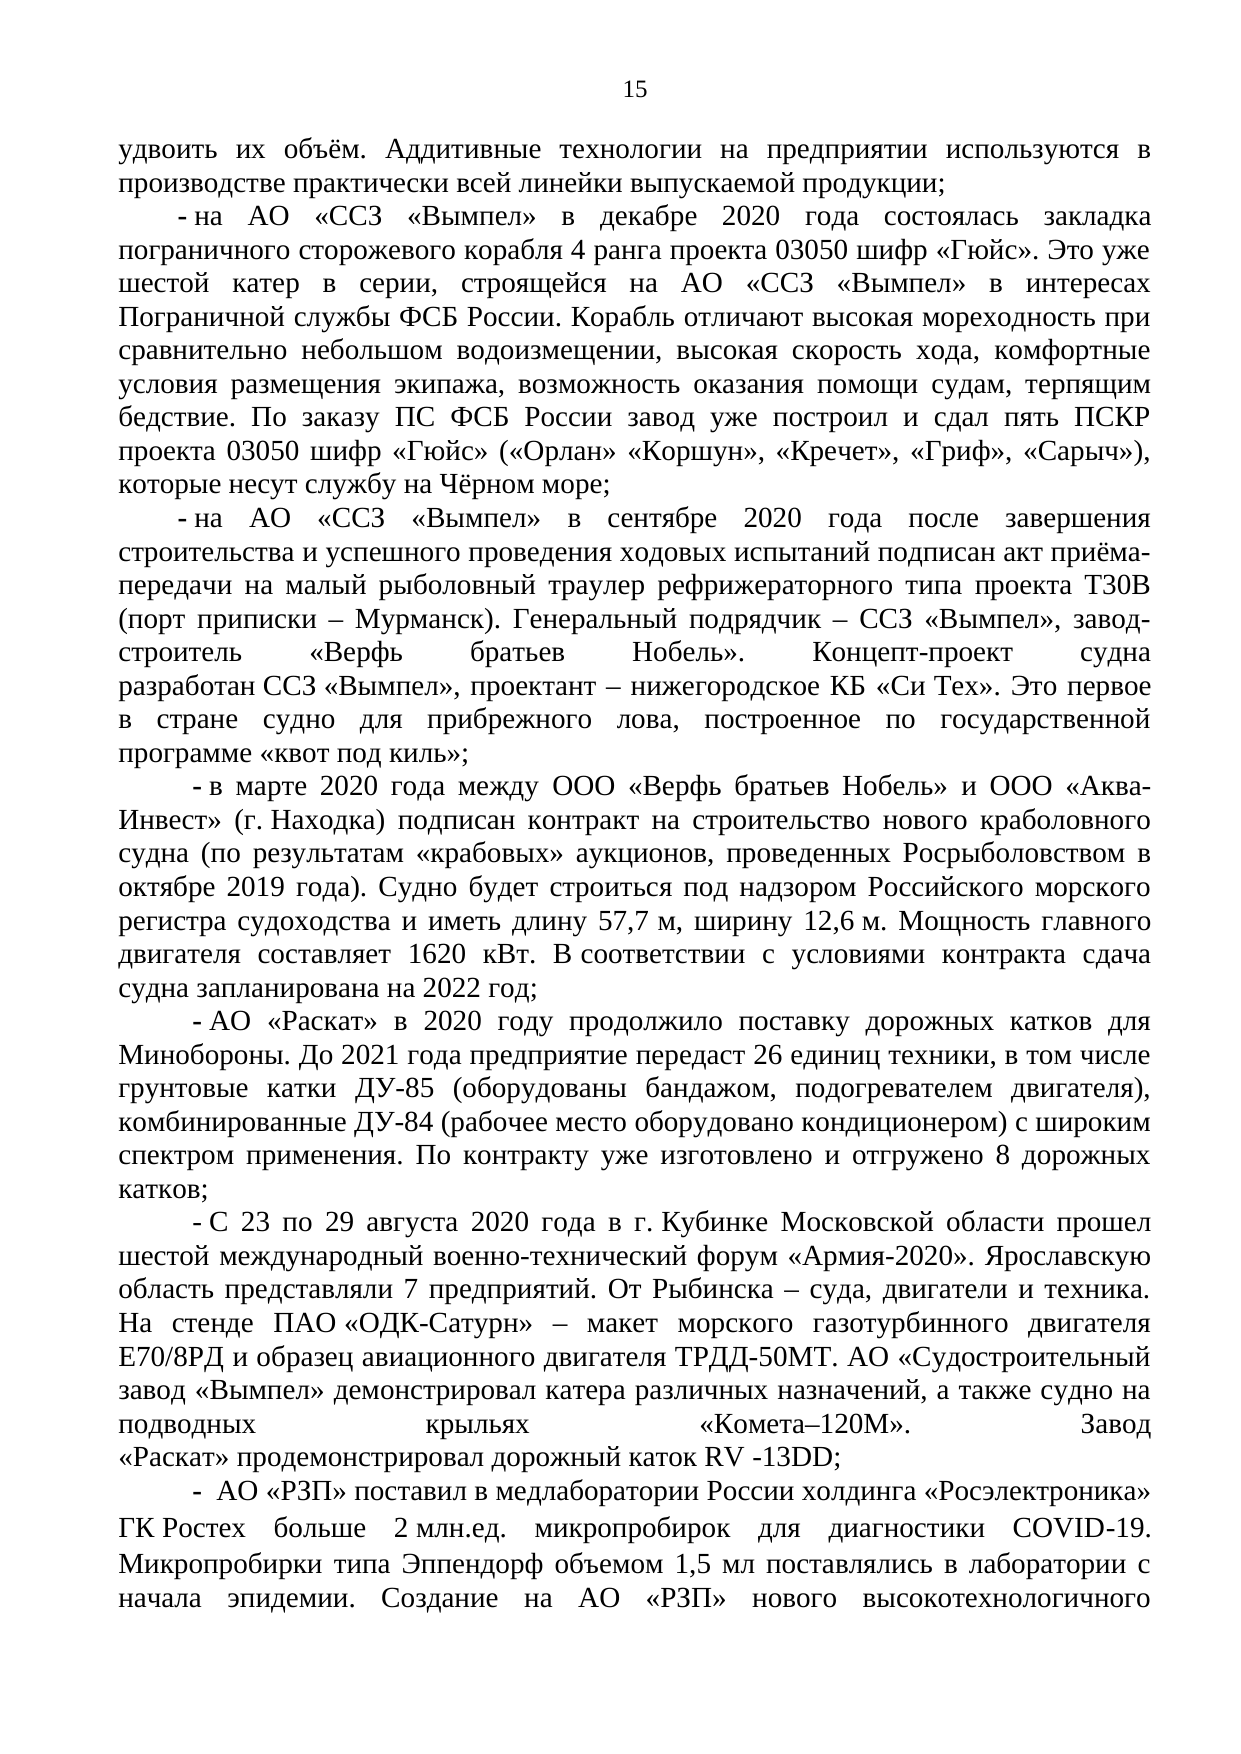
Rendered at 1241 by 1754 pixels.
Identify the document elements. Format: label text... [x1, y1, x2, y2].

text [118, 1473, 1152, 1613]
text - С 23 по 29 августа 2020 года в г. Кубинке Московской области прошел шестой международный военно-технический форум «Армия-2020». Ярославскую область представляли 7 предприятий. От Рыбинска – суда, двигатели и техника. На стенде ПАО «ОДК-Сатурн» – макет морского газотурбинного двигателя E70/8РД и образец авиационного двигателя ТРДД-50МТ. АО «Судостроительный завод «Вымпел» демонстрировал катера различных назначений, а также судно на подводных крыльях «Комета–120М». Завод «Раскат» продемонстрировал дорожный каток RV -13DD; [118, 1204, 1152, 1473]
text - на АО «ССЗ «Вымпел» в сентябре 2020 года после завершения строительства и успешного проведения ходовых испытаний подписан акт приёма-передачи на малый рыболовный траулер рефрижераторного типа проекта Т30В (порт приписки – Мурманск). Генеральный подрядчик – ССЗ «Вымпел», завод-строитель «Верфь братьев Нобель». Концепт-проект судна разработан ССЗ «Вымпел», проектант – нижегородское КБ «Си Тех». Это первое в стране судно для прибрежного лова, построенное по государственной программе «квот под киль»; [118, 500, 1152, 768]
text - в марте 2020 года между ООО «Верфь братьев Нобель» и ООО «Аква-Инвест» (г. Находка) подписан контракт на строительство нового краболовного судна (по результатам «крабовых» аукционов, проведенных Росрыболовством в октябре 2019 года). Судно будет строиться под надзором Российского морского регистра судоходства и иметь длину 57,7 м, ширину 12,6 м. Мощность главного двигателя составляет 1620 кВт. В соответствии с условиями контракта сдача судна запланирована на 2022 год; [118, 768, 1152, 1003]
text - АО «Раскат» в 2020 году продолжило поставку дорожных катков для Минобороны. До 2021 года предприятие передаст 26 единиц техники, в том числе грунтовые катки ДУ-85 (оборудованы бандажом, подогревателем двигателя), комбинированные ДУ-84 (рабочее место оборудовано кондиционером) с широким спектром применения. По контракту уже изготовлено и отгружено 8 дорожных катков; [118, 1003, 1152, 1204]
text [118, 131, 1152, 198]
text - на АО «ССЗ «Вымпел» в декабре 2020 года состоялась закладка пограничного сторожевого корабля 4 ранга проекта 03050 шифр «Гюйс». Это уже шестой катер в серии, строящейся на АО «ССЗ «Вымпел» в интересах Пограничной службы ФСБ России. Корабль отличают высокая мореходность при сравнительно небольшом водоизмещении, высокая скорость хода, комфортные условия размещения экипажа, возможность оказания помощи судам, терпящим бедствие. По заказу ПС ФСБ России завод уже построил и сдал пять ПСКР проекта 03050 шифр «Гюйс» («Орлан» «Коршун», «Кречет», «Гриф», «Сарыч»), которые несут службу на Чёрном море; [118, 198, 1152, 500]
